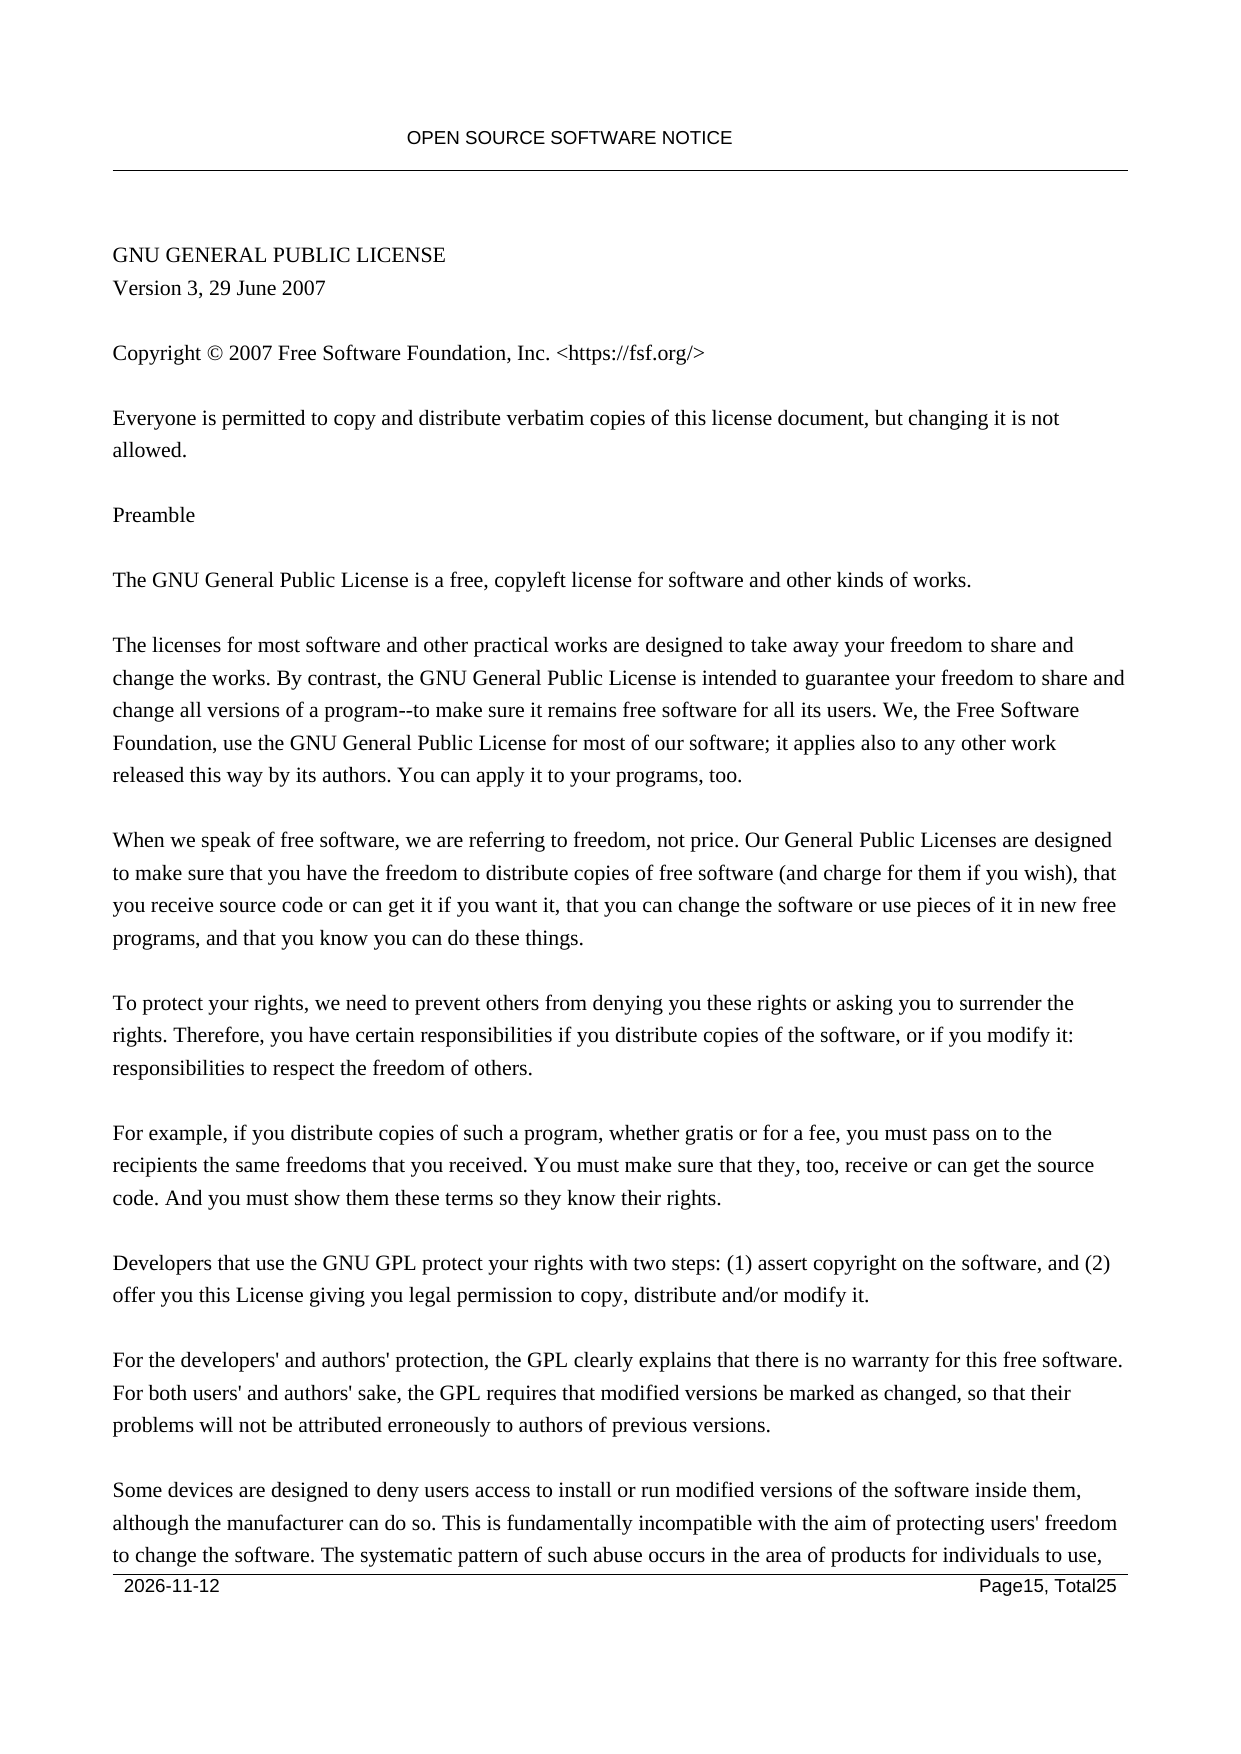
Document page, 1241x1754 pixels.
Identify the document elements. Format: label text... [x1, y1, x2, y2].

text The GNU General Public License is a free, copyleft license for software and other kinds of works. [112, 564, 1128, 596]
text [112, 206, 1128, 271]
text For example, if you distribute copies of such a program, whether gratis or for a fee, you must pass on to the recipients the same freedoms that you received. You must make sure that they, too, receive or can get the source code. And you must show them these terms so they know their rights. [112, 1116, 1128, 1214]
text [112, 1474, 1128, 1571]
text For the developers' and authors' protection, the GPL clearly explains that there is no warranty for this free software. For both users' and authors' sake, the GPL requires that modified versions be marked as changed, so that their problems will not be attributed erroneously to authors of previous versions. [112, 1344, 1128, 1441]
text The licenses for most software and other practical works are designed to take away your freedom to share and change the works. By contrast, the GNU General Public License is intended to guarantee your freedom to share and change all versions of a program--to make sure it remains free software for all its users. We, the Free Software Foundation, use the GNU General Public License for most of our software; it applies also to any other work released this way by its authors. You can apply it to your programs, too. [112, 629, 1128, 791]
text Developers that use the GNU GPL protect your rights with two steps: (1) assert copyright on the software, and (2) offer you this License giving you legal permission to copy, distribute and/or modify it. [112, 1246, 1128, 1311]
text Preamble [112, 499, 1128, 531]
text Everyone is permitted to copy and distribute verbatim copies of this license document, but changing it is not allowed. [112, 401, 1128, 466]
text To protect your rights, we need to prevent others from denying you these rights or asking you to surrender the rights. Therefore, you have certain responsibilities if you distribute copies of the software, or if you modify it: responsibilities to respect the freedom of others. [112, 986, 1128, 1084]
text Version 3, 29 June 2007 [112, 271, 1128, 304]
text Copyright © 2007 Free Software Foundation, Inc. <https://fsf.org/> [112, 336, 1128, 369]
text When we speak of free software, we are referring to freedom, not price. Our General Public Licenses are designed to make sure that you have the freedom to distribute copies of free software (and charge for them if you wish), that you receive source code or can get it if you want it, that you can change the software or use pieces of it in new free programs, and that you know you can do these things. [112, 824, 1128, 954]
